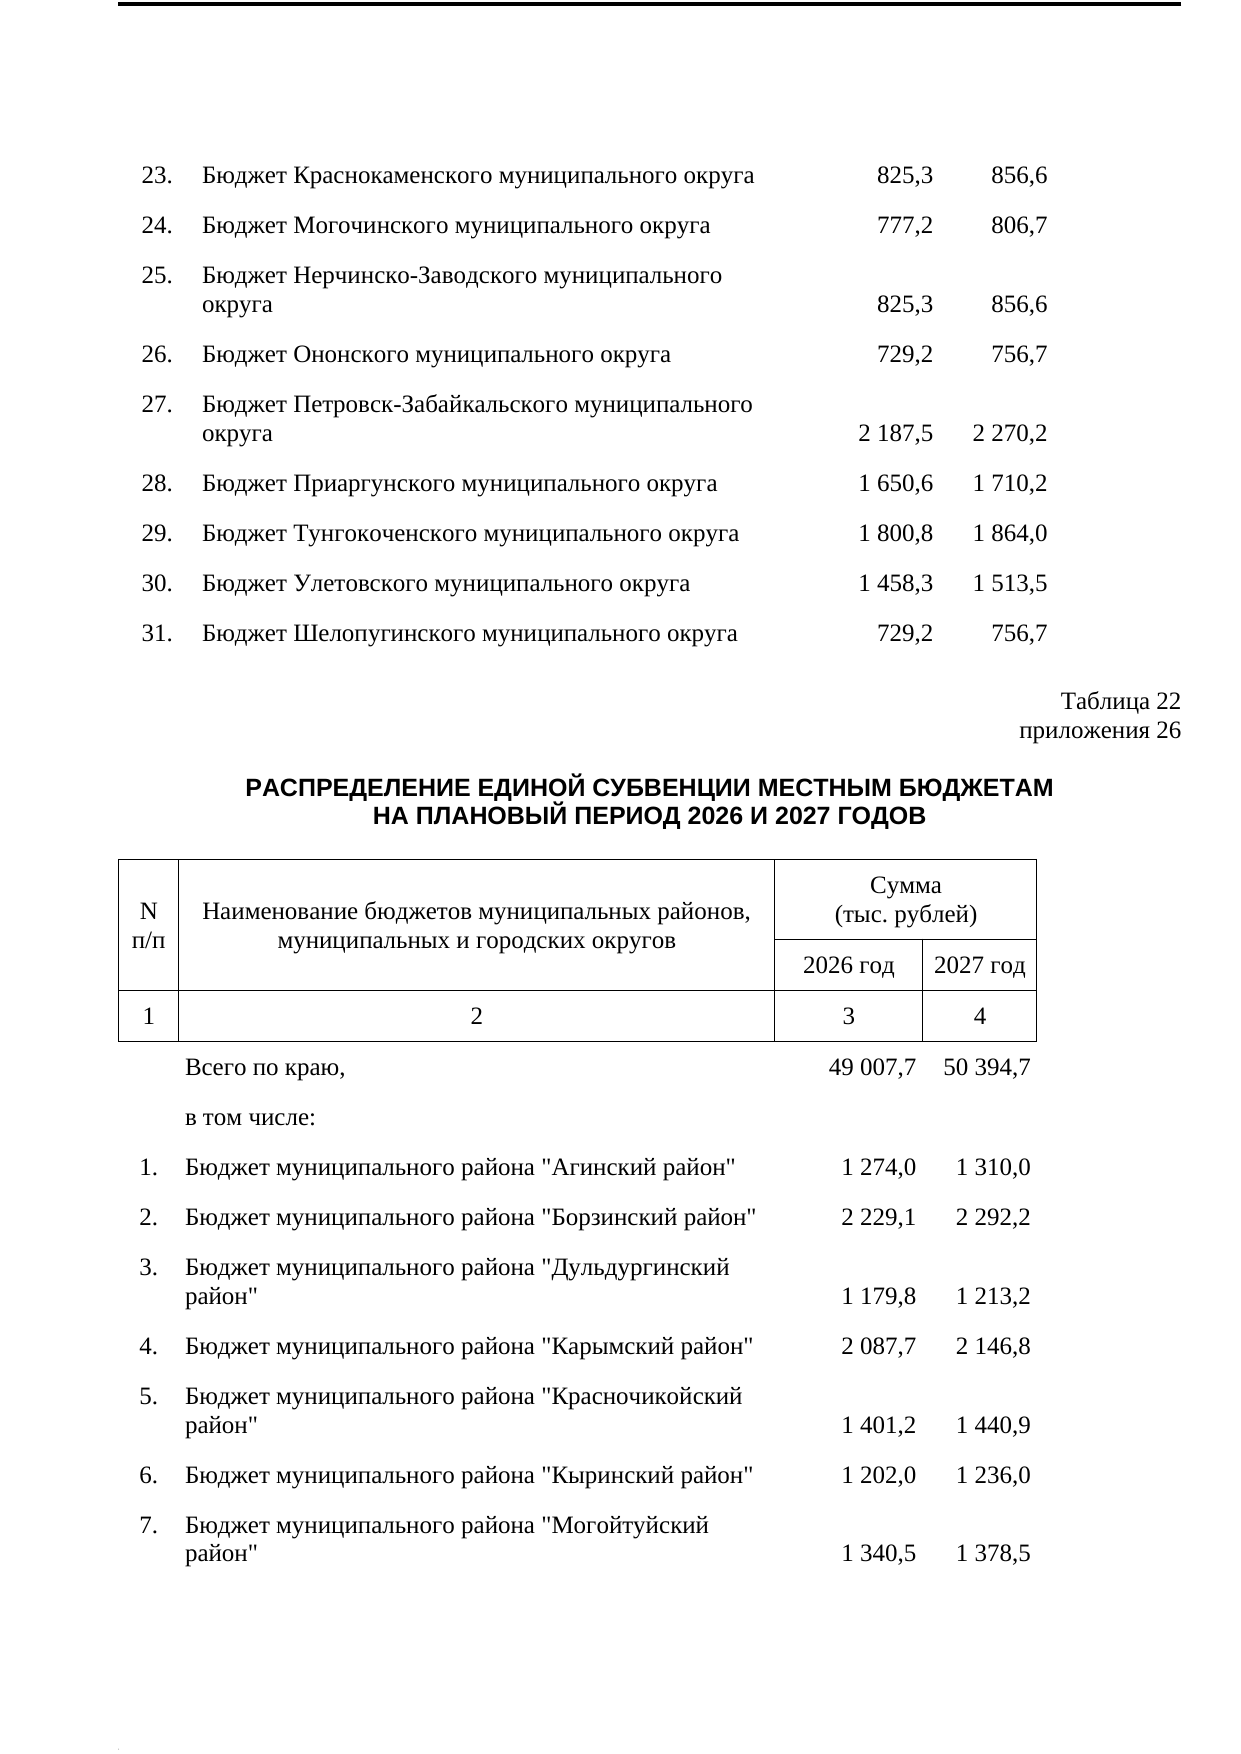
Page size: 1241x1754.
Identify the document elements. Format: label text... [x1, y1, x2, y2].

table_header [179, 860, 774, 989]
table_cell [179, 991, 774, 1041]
title НА ПЛАНОВЫЙ ПЕРИОД 2026 И 2027 ГОДОВ [118, 801, 1181, 830]
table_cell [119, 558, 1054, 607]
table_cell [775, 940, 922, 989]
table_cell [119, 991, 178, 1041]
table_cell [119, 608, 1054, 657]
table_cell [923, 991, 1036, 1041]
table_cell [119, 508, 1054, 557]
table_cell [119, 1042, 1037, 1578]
text приложения 26 [118, 715, 1181, 744]
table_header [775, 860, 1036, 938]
title РАСПРЕДЕЛЕНИЕ ЕДИНОЙ СУБВЕНЦИИ МЕСТНЫМ БЮДЖЕТАМ [118, 772, 1181, 801]
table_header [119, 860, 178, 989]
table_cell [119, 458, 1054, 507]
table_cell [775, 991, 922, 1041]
text Таблица 22 [118, 686, 1181, 715]
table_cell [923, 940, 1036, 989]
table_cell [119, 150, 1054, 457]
